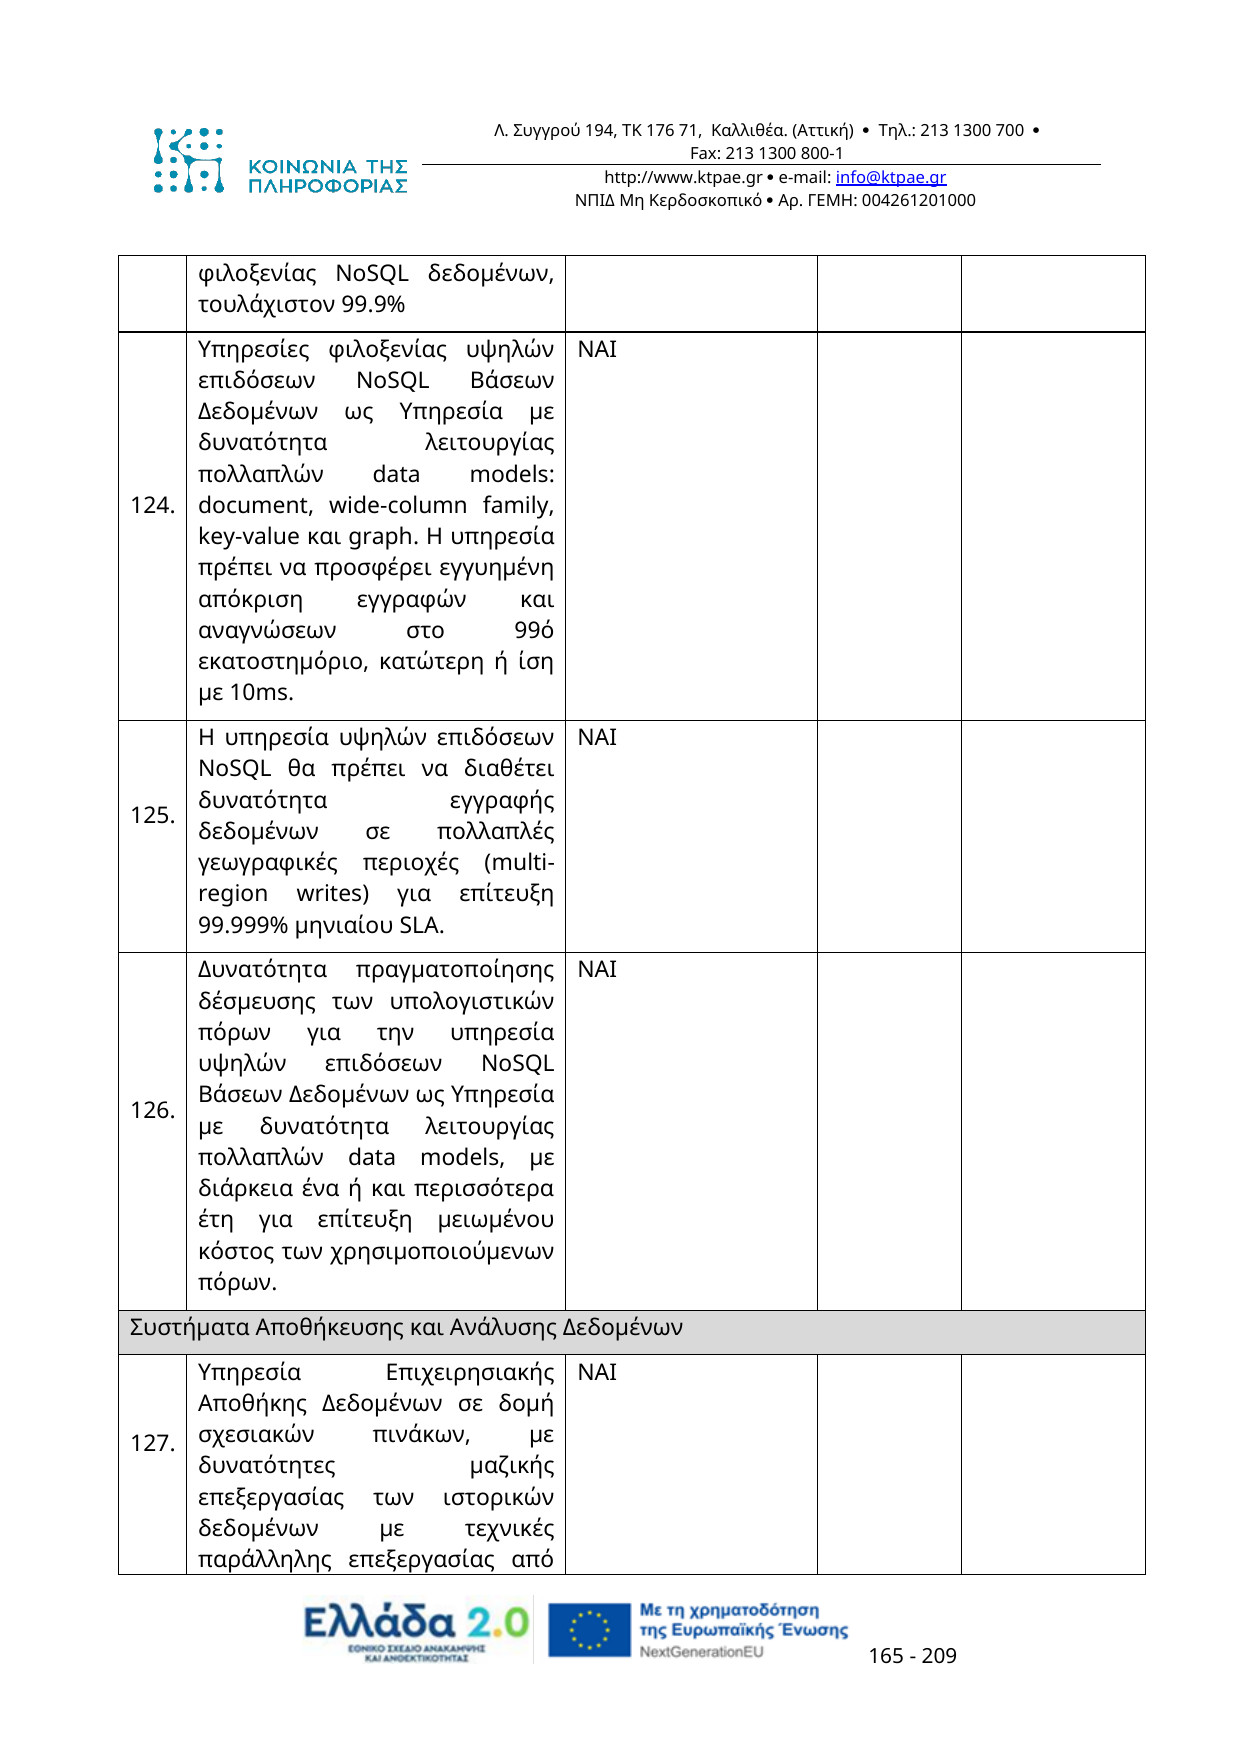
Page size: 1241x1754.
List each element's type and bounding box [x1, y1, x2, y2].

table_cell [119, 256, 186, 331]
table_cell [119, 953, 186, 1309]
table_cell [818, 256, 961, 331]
picture [302, 1595, 858, 1664]
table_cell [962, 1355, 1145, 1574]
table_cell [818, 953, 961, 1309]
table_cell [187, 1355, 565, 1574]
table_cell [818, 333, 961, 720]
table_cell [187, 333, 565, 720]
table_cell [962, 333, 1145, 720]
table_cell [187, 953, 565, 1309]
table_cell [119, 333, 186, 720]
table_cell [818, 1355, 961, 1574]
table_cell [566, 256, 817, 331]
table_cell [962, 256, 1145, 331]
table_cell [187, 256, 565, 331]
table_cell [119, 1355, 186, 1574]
picture [140, 118, 422, 200]
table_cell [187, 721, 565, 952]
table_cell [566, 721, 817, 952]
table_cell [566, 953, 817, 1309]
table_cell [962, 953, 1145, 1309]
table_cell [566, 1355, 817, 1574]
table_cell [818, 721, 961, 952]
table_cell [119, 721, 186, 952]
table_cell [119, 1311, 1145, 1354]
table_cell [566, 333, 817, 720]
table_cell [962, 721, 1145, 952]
